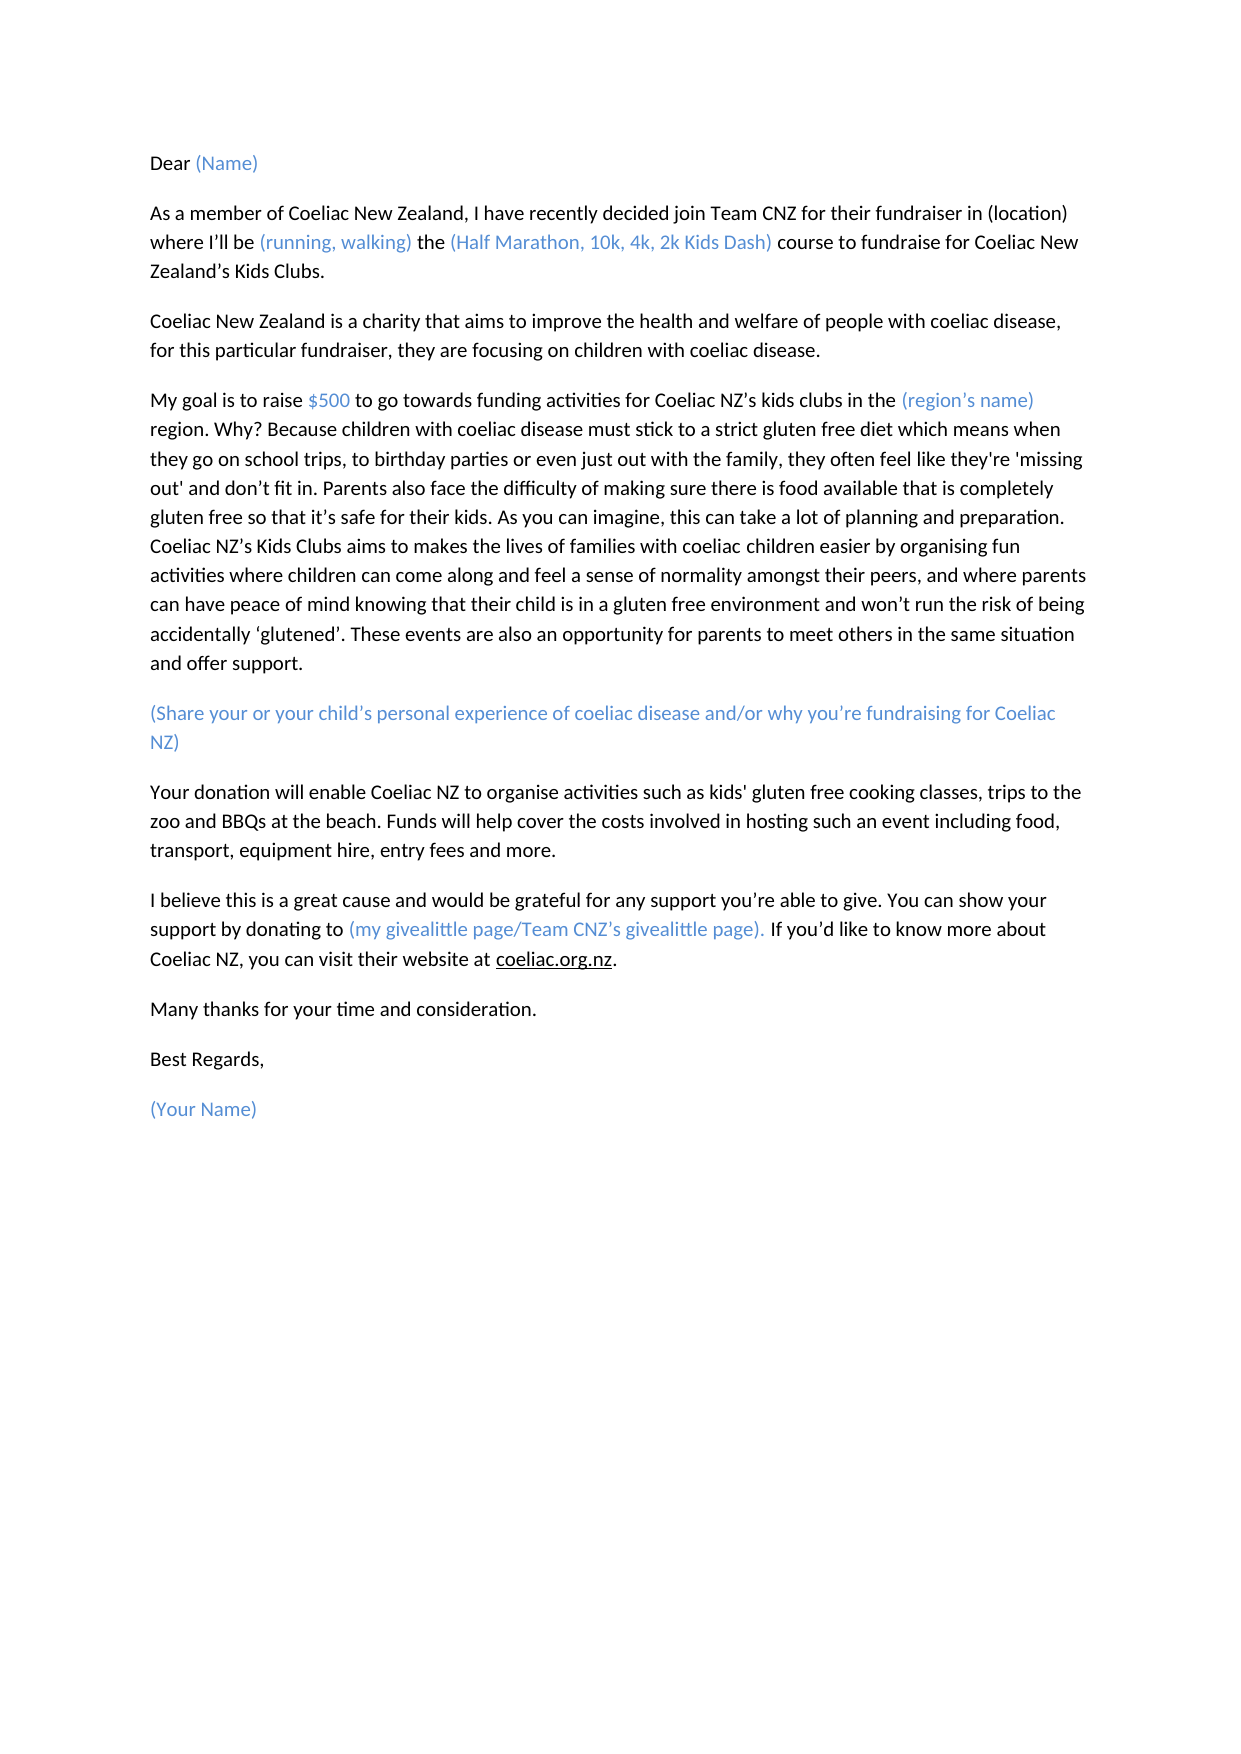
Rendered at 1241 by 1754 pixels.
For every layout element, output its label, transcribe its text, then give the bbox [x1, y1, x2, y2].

text (Your Name) [150, 1096, 1090, 1121]
text My goal is to raise $500 to go towards funding activities for Coeliac NZ’s kids clubs in the (region’s name) region. Why? Because children with coeliac disease must stick to a strict gluten free diet which means when they go on school trips, to birthday parties or even just out with the family, they often feel like they're 'missing out' and don’t fit in. Parents also face the difficulty of making sure there is food available that is completely gluten free so that it’s safe for their kids. As you can imagine, this can take a lot of planning and preparation. Coeliac NZ’s Kids Clubs aims to makes the lives of families with coeliac children easier by organising fun activities where children can come along and feel a sense of normality amongst their peers, and where parents can have peace of mind knowing that their child is in a gluten free environment and won’t run the risk of being accidentally ‘glutened’. These events are also an opportunity for parents to meet others in the same situation and offer support. [150, 387, 1090, 675]
text Your donation will enable Coeliac NZ to organise activities such as kids' gluten free cooking classes, trips to the zoo and BBQs at the beach. Funds will help cover the costs involved in hosting such an event including food, transport, equipment hire, entry fees and more. [150, 779, 1090, 863]
text As a member of Coeliac New Zealand, I have recently decided join Team CNZ for their fundraiser in (location) where I’ll be (running, walking) the (Half Marathon, 10k, 4k, 2k Kids Dash) course to fundraise for Coeliac New Zealand’s Kids Clubs. [150, 200, 1090, 284]
text Many thanks for your time and consideration. [150, 996, 1090, 1021]
text Coeliac New Zealand is a charity that aims to improve the health and welfare of people with coeliac disease, for this particular fundraiser, they are focusing on children with coeliac disease. [150, 308, 1090, 363]
text I believe this is a great cause and would be grateful for any support you’re able to give. You can show your support by donating to (my givealittle page/Team CNZ’s givealittle page). If you’d like to know more about Coeliac NZ, you can visit their website at coeliac.org.nz. [150, 887, 1090, 971]
text (Share your or your child’s personal experience of coeliac disease and/or why you’re fundraising for Coeliac NZ) [150, 700, 1090, 754]
text Best Regards, [150, 1046, 1090, 1071]
text Dear (Name) [150, 150, 1090, 175]
